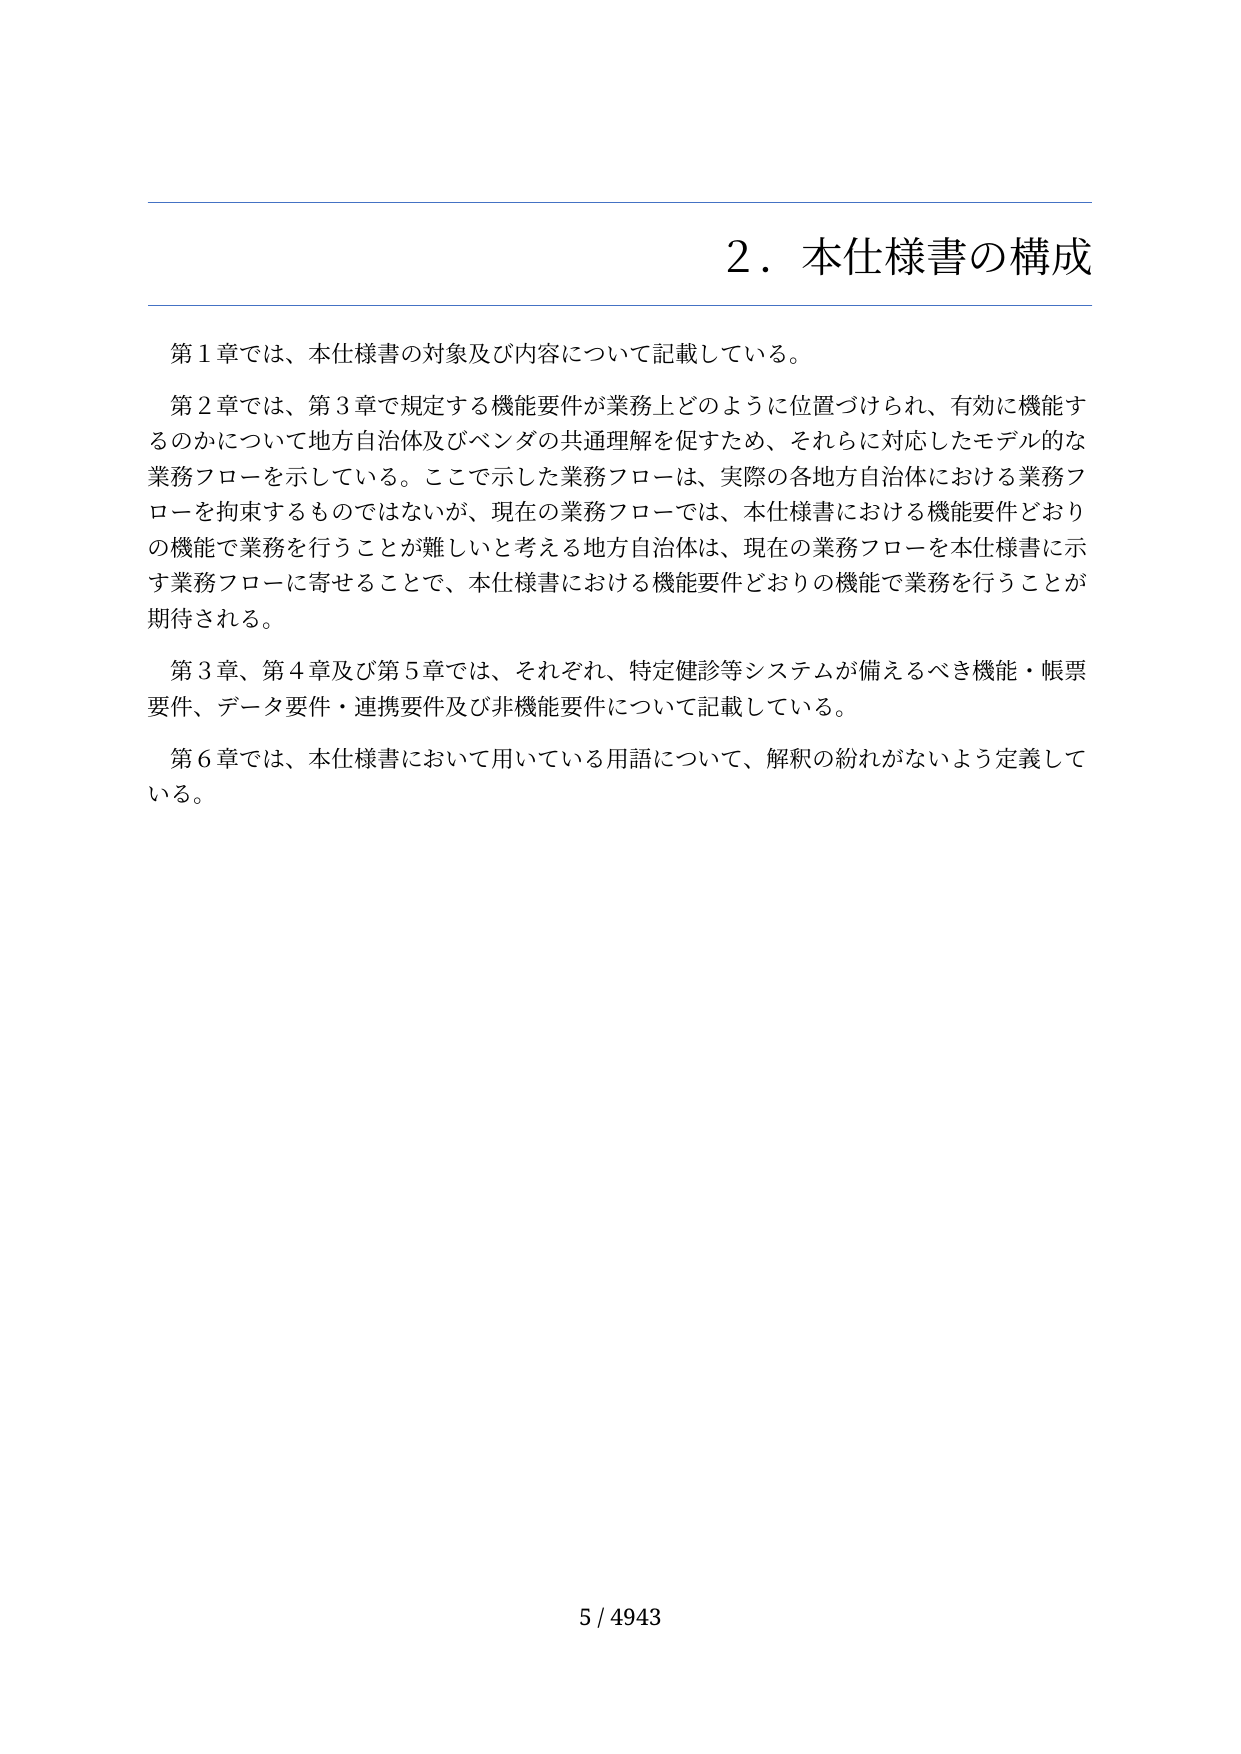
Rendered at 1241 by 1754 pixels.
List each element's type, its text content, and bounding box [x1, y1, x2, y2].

text 第１章では、本仕様書の対象及び内容について記載している。 [148, 336, 1092, 368]
text 第３章、第４章及び第５章では、それぞれ、特定健診等システムが備えるべき機能・帳票要件、データ要件・連携要件及び非機能要件について記載している。 [148, 653, 1092, 722]
subtitle ２．本仕様書の構成 [148, 203, 1092, 305]
text 第２章では、第３章で規定する機能要件が業務上どのように位置づけられ、有効に機能するのかについて地方自治体及びベンダの共通理解を促すため、それらに対応したモデル的な業務フローを示している。ここで示した業務フローは、実際の各地方自治体における業務フローを拘束するものではないが、現在の業務フローでは、本仕様書における機能要件どおりの機能で業務を行うことが難しいと考える地方自治体は、現在の業務フローを本仕様書に示す業務フローに寄せることで、本仕様書における機能要件どおりの機能で業務を行うことが期待される。 [148, 388, 1092, 634]
text 第６章では、本仕様書において用いている用語について、解釈の紛れがないよう定義している。 [148, 741, 1092, 809]
